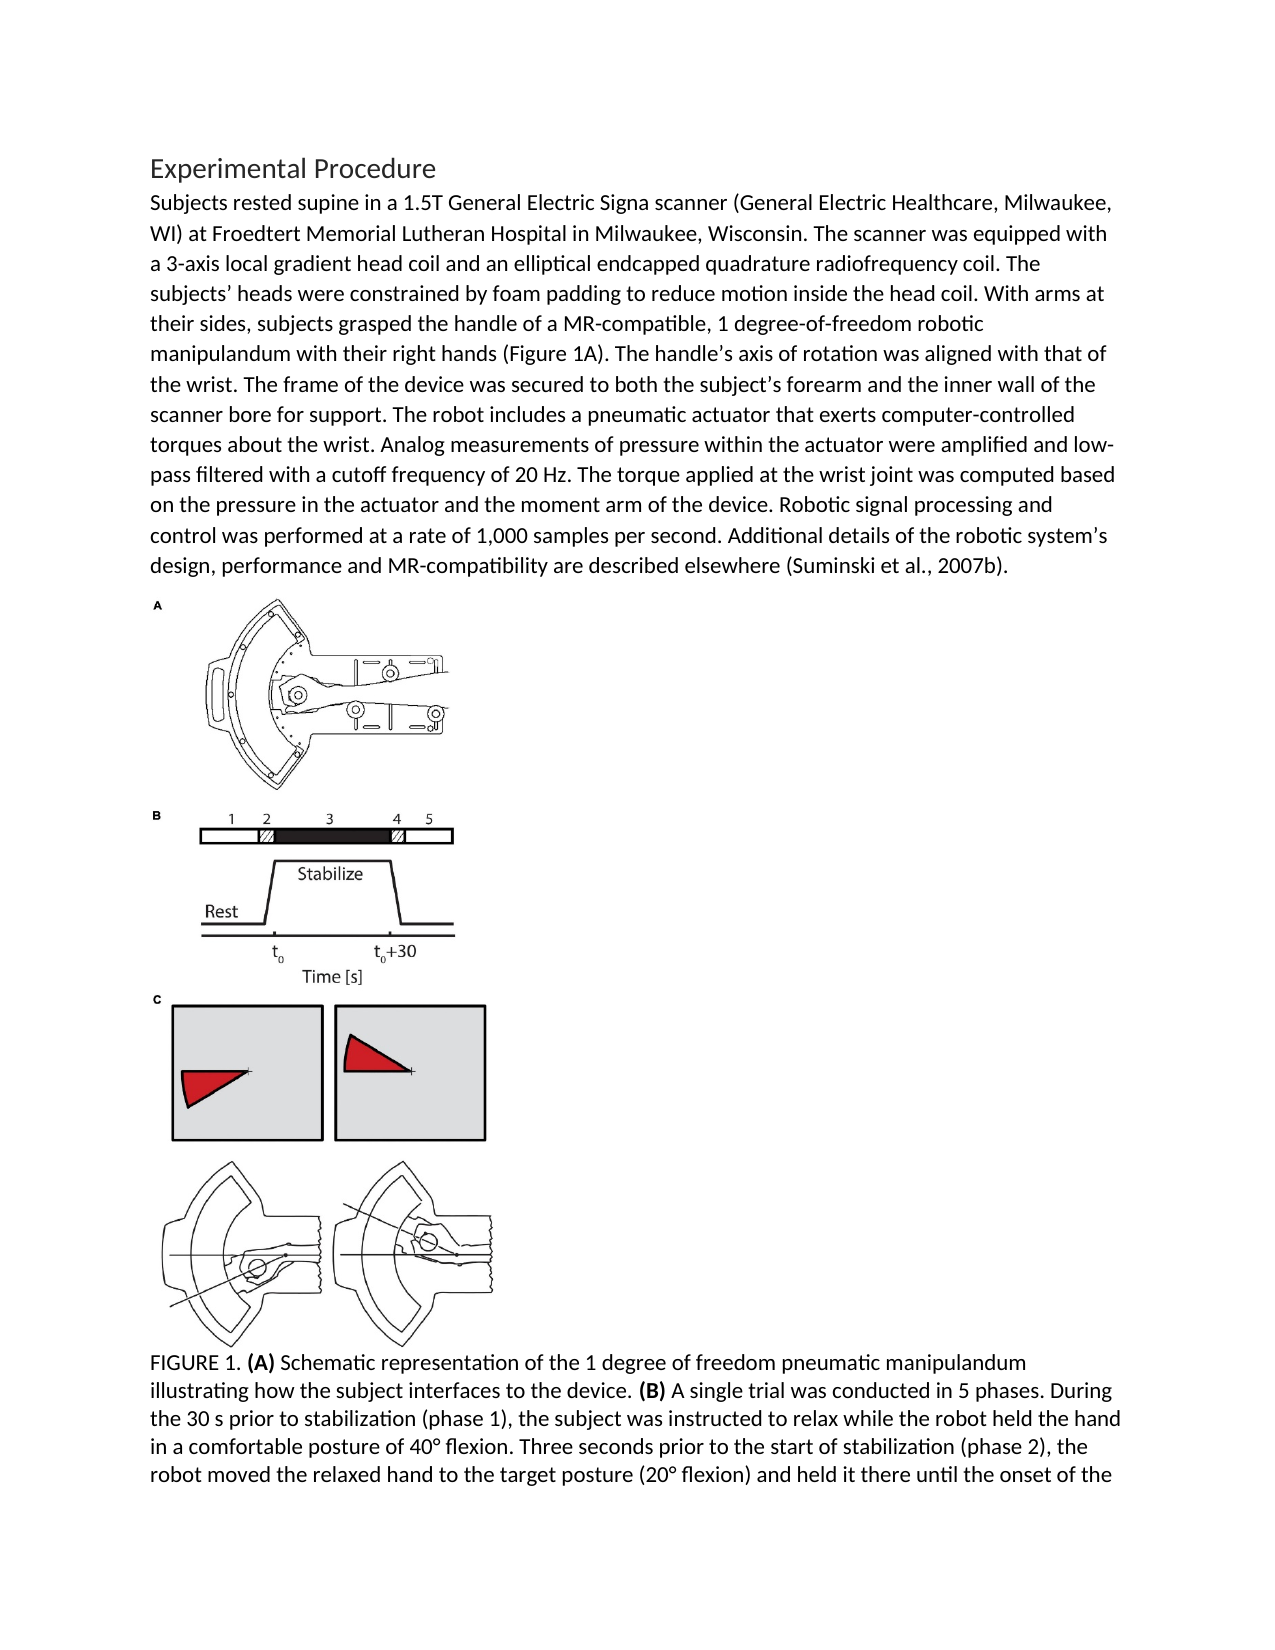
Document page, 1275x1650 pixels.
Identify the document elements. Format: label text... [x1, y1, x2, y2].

picture [150, 597, 494, 1348]
text Subjects rested supine in a 1.5T General Electric Signa scanner (General Electric Healthcare, Milwaukee, WI) at Froedtert Memorial Lutheran Hospital in Milwaukee, Wisconsin. The scanner was equipped with a 3-axis local gradient head coil and an elliptical endcapped quadrature radiofrequency coil. The subjects’ heads were constrained by foam padding to reduce motion inside the head coil. With arms at their sides, subjects grasped the handle of a MR-compatible, 1 degree-of-freedom robotic manipulandum with their right hands (Figure 1A). The handle’s axis of rotation was aligned with that of the wrist. The frame of the device was secured to both the subject’s forearm and the inner wall of the scanner bore for support. The robot includes a pneumatic actuator that exerts computer-controlled torques about the wrist. Analog measurements of pressure within the actuator were amplified and low-pass filtered with a cutoff frequency of 20 Hz. The torque applied at the wrist joint was computed based on the pressure in the actuator and the moment arm of the device. Robotic signal processing and control was performed at a rate of 1,000 samples per second. Additional details of the robotic system’s design, performance and MR-compatibility are described elsewhere (Suminski et al., 2007b). [150, 188, 1125, 579]
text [150, 1348, 1125, 1488]
subtitle Experimental Procedure [150, 150, 1125, 186]
